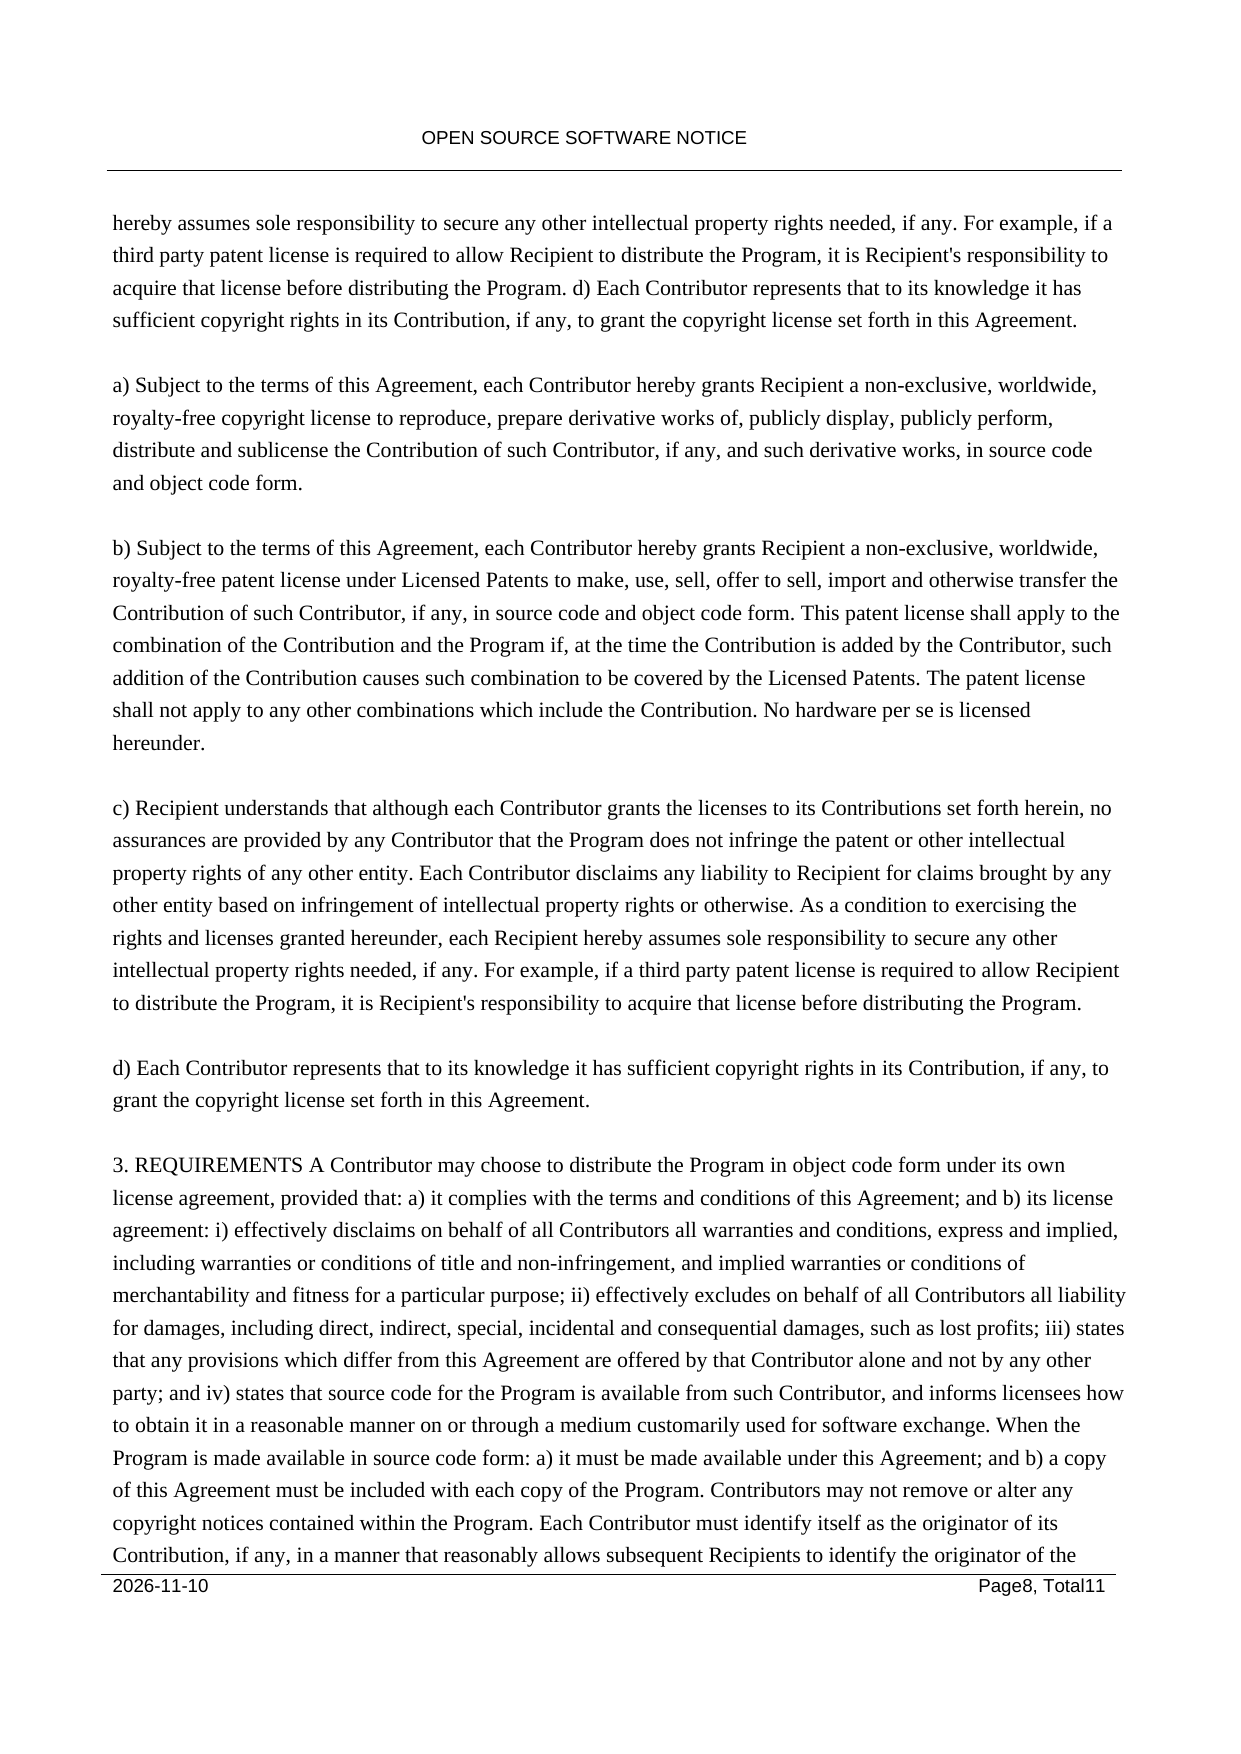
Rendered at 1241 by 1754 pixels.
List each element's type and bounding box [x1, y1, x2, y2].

text [112, 206, 1128, 1571]
